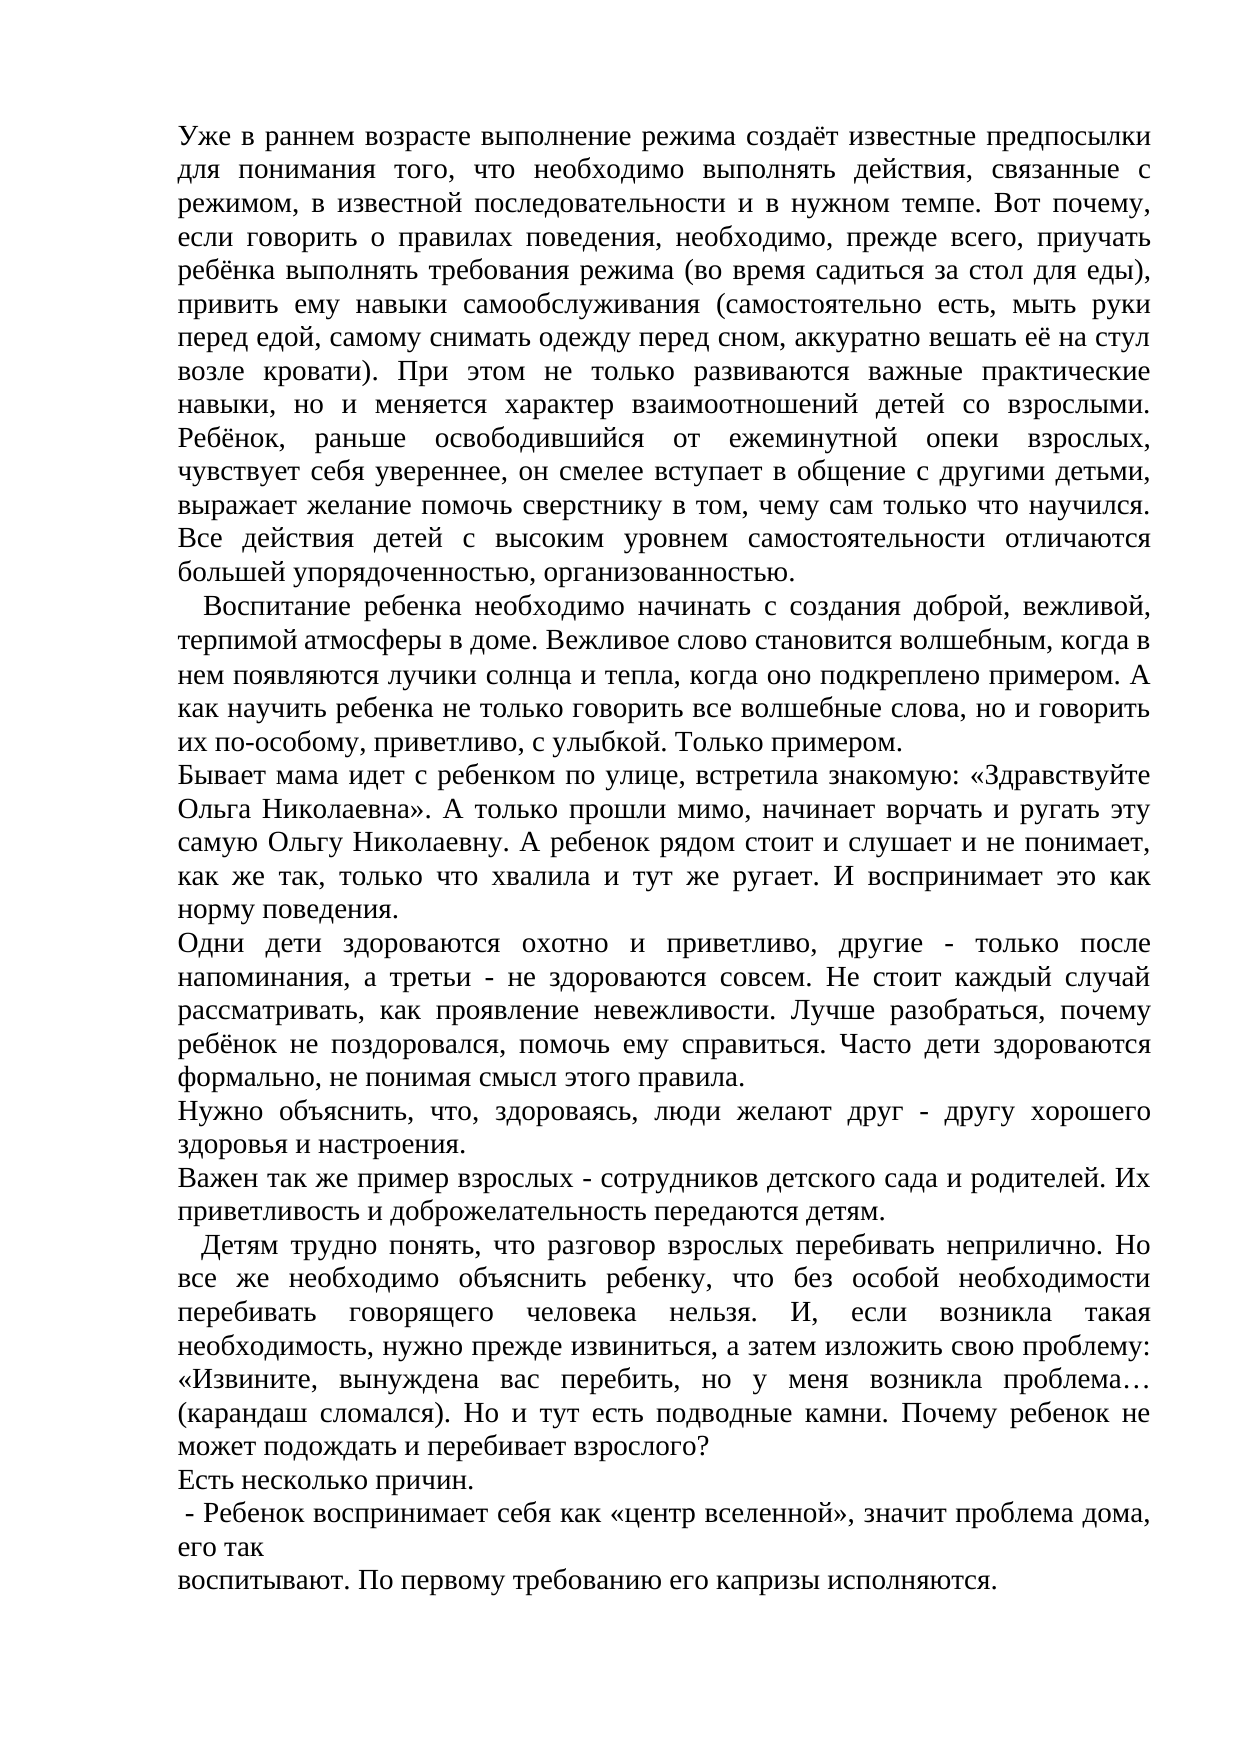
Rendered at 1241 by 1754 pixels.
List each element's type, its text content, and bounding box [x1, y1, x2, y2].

text - Ребенок воспринимает себя как «центр вселенной», значит проблема дома, его так [177, 1495, 1152, 1562]
text Одни дети здороваются охотно и приветливо, другие - только после напоминания, а третьи - не здороваются совсем. Не стоит каждый случай рассматривать, как проявление невежливости. Лучше разобраться, почему ребёнок не поздоровался, помочь ему справиться. Часто дети здороваются формально, не понимая смысл этого правила. [177, 925, 1152, 1093]
text Есть несколько причин. [177, 1462, 1152, 1495]
text Воспитание ребенка необходимо начинать с создания доброй, вежливой, терпимой атмосферы в доме. Вежливое слово становится волшебным, когда в нем появляются лучики солнца и тепла, когда оно подкреплено примером. А как научить ребенка не только говорить все волшебные слова, но и говорить их по-особому, приветливо, с улыбкой. Только примером. [177, 588, 1152, 757]
text Важен так же пример взрослых - сотрудников детского сада и родителей. Их приветливость и доброжелательность передаются детям. [177, 1160, 1152, 1227]
text воспитывают. По первому требованию его капризы исполняются. [177, 1562, 1152, 1596]
text Нужно объяснить, что, здороваясь, люди желают друг - другу хорошего здоровья и настроения. [177, 1093, 1152, 1160]
text Детям трудно понять, что разговор взрослых перебивать неприлично. Но все же необходимо объяснить ребенку, что без особой необходимости перебивать говорящего человека нельзя. И, если возникла такая необходимость, нужно прежде извиниться, а затем изложить свою проблему: «Извините, вынуждена вас перебить, но у меня возникла проблема… (карандаш сломался). Но и тут есть подводные камни. Почему ребенок не может подождать и перебивает взрослого? [177, 1227, 1152, 1462]
text Бывает мама идет с ребенком по улице, встретила знакомую: «Здравствуйте Ольга Николаевна». А только прошли мимо, начинает ворчать и ругать эту самую Ольгу Николаевну. А ребенок рядом стоит и слушает и не понимает, как же так, только что хвалила и тут же ругает. И воспринимает это как норму поведения. [177, 757, 1152, 925]
text Уже в раннем возрасте выполнение режима создаёт известные предпосылки для понимания того, что необходимо выполнять действия, связанные с режимом, в известной последовательности и в нужном темпе. Вот почему, если говорить о правилах поведения, необходимо, прежде всего, приучать ребёнка выполнять требования режима (во время садиться за стол для еды), привить ему навыки самообслуживания (самостоятельно есть, мыть руки перед едой, самому снимать одежду перед сном, аккуратно вешать её на стул возле кровати). При этом не только развиваются важные практические навыки, но и меняется характер взаимоотношений детей со взрослыми. Ребёнок, раньше освободившийся от ежеминутной опеки взрослых, чувствует себя увереннее, он смелее вступает в общение с другими детьми, выражает желание помочь сверстнику в том, чему сам только что научился. Все действия детей с высоким уровнем самостоятельности отличаются большей упорядоченностью, организованностью. [177, 118, 1152, 588]
